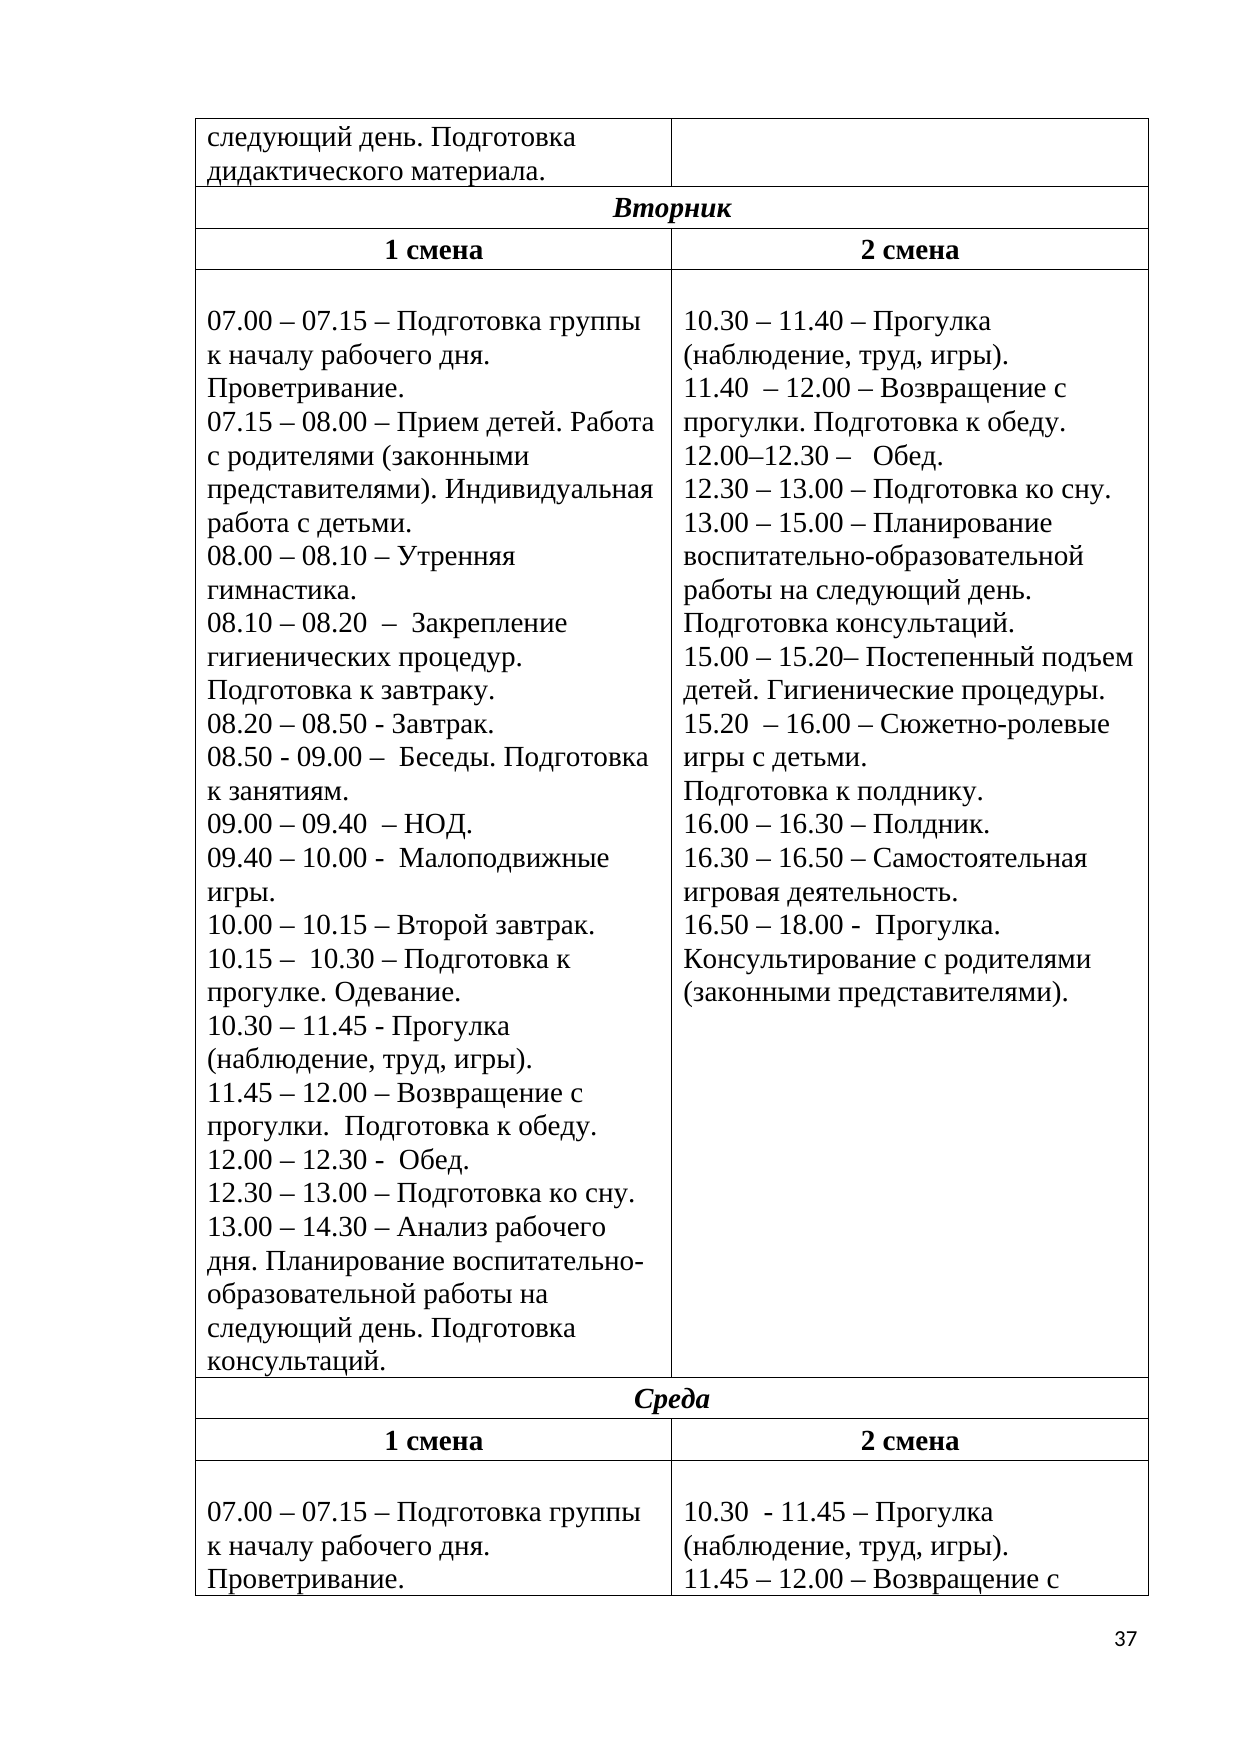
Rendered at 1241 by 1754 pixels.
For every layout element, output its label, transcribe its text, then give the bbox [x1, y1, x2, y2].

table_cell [196, 119, 671, 186]
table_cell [196, 1461, 671, 1595]
table_cell 10.30 – 11.40 – Прогулка (наблюдение, труд, игры). 11.40 – 12.00 – Возвращение с прогулки. Подготовка к обеду. 12.00–12.30 – Обед. 12.30 – 13.00 – Подготовка ко сну. 13.00 – 15.00 – Планирование воспитательно-образовательной работы на следующий день. Подготовка консультаций. 15.00 – 15.20– Постепенный подъем детей. Гигиенические процедуры. 15.20 – 16.00 – Сюжетно-ролевые игры с детьми. Подготовка к полднику. 16.00 – 16.30 – Полдник. 16.30 – 16.50 – Самостоятельная игровая деятельность. 16.50 – 18.00 - Прогулка. Консультирование с родителями (законными представителями). [672, 270, 1148, 1377]
table_cell Вторник [196, 187, 1148, 228]
table_cell Среда [196, 1378, 1148, 1418]
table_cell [672, 119, 1148, 186]
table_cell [672, 1461, 1148, 1595]
table_cell 1 смена [196, 229, 671, 269]
table_cell 2 смена [672, 1419, 1148, 1459]
table_cell 1 смена [196, 1419, 671, 1459]
table_cell 07.00 – 07.15 – Подготовка группы к началу рабочего дня. Проветривание. 07.15 – 08.00 – Прием детей. Работа с родителями (законными представителями). Индивидуальная работа с детьми. 08.00 – 08.10 – Утренняя гимнастика. 08.10 – 08.20 – Закрепление гигиенических процедур. Подготовка к завтраку. 08.20 – 08.50 - Завтрак. 08.50 - 09.00 – Беседы. Подготовка к занятиям. 09.00 – 09.40 – НОД. 09.40 – 10.00 - Малоподвижные игры. 10.00 – 10.15 – Второй завтрак. 10.15 – 10.30 – Подготовка к прогулке. Одевание. 10.30 – 11.45 - Прогулка (наблюдение, труд, игры). 11.45 – 12.00 – Возвращение с прогулки. Подготовка к обеду. 12.00 – 12.30 - Обед. 12.30 – 13.00 – Подготовка ко сну. 13.00 – 14.30 – Анализ рабочего дня. Планирование воспитательно-образовательной работы на следующий день. Подготовка консультаций. [196, 270, 671, 1377]
table_cell 2 смена [672, 229, 1148, 269]
